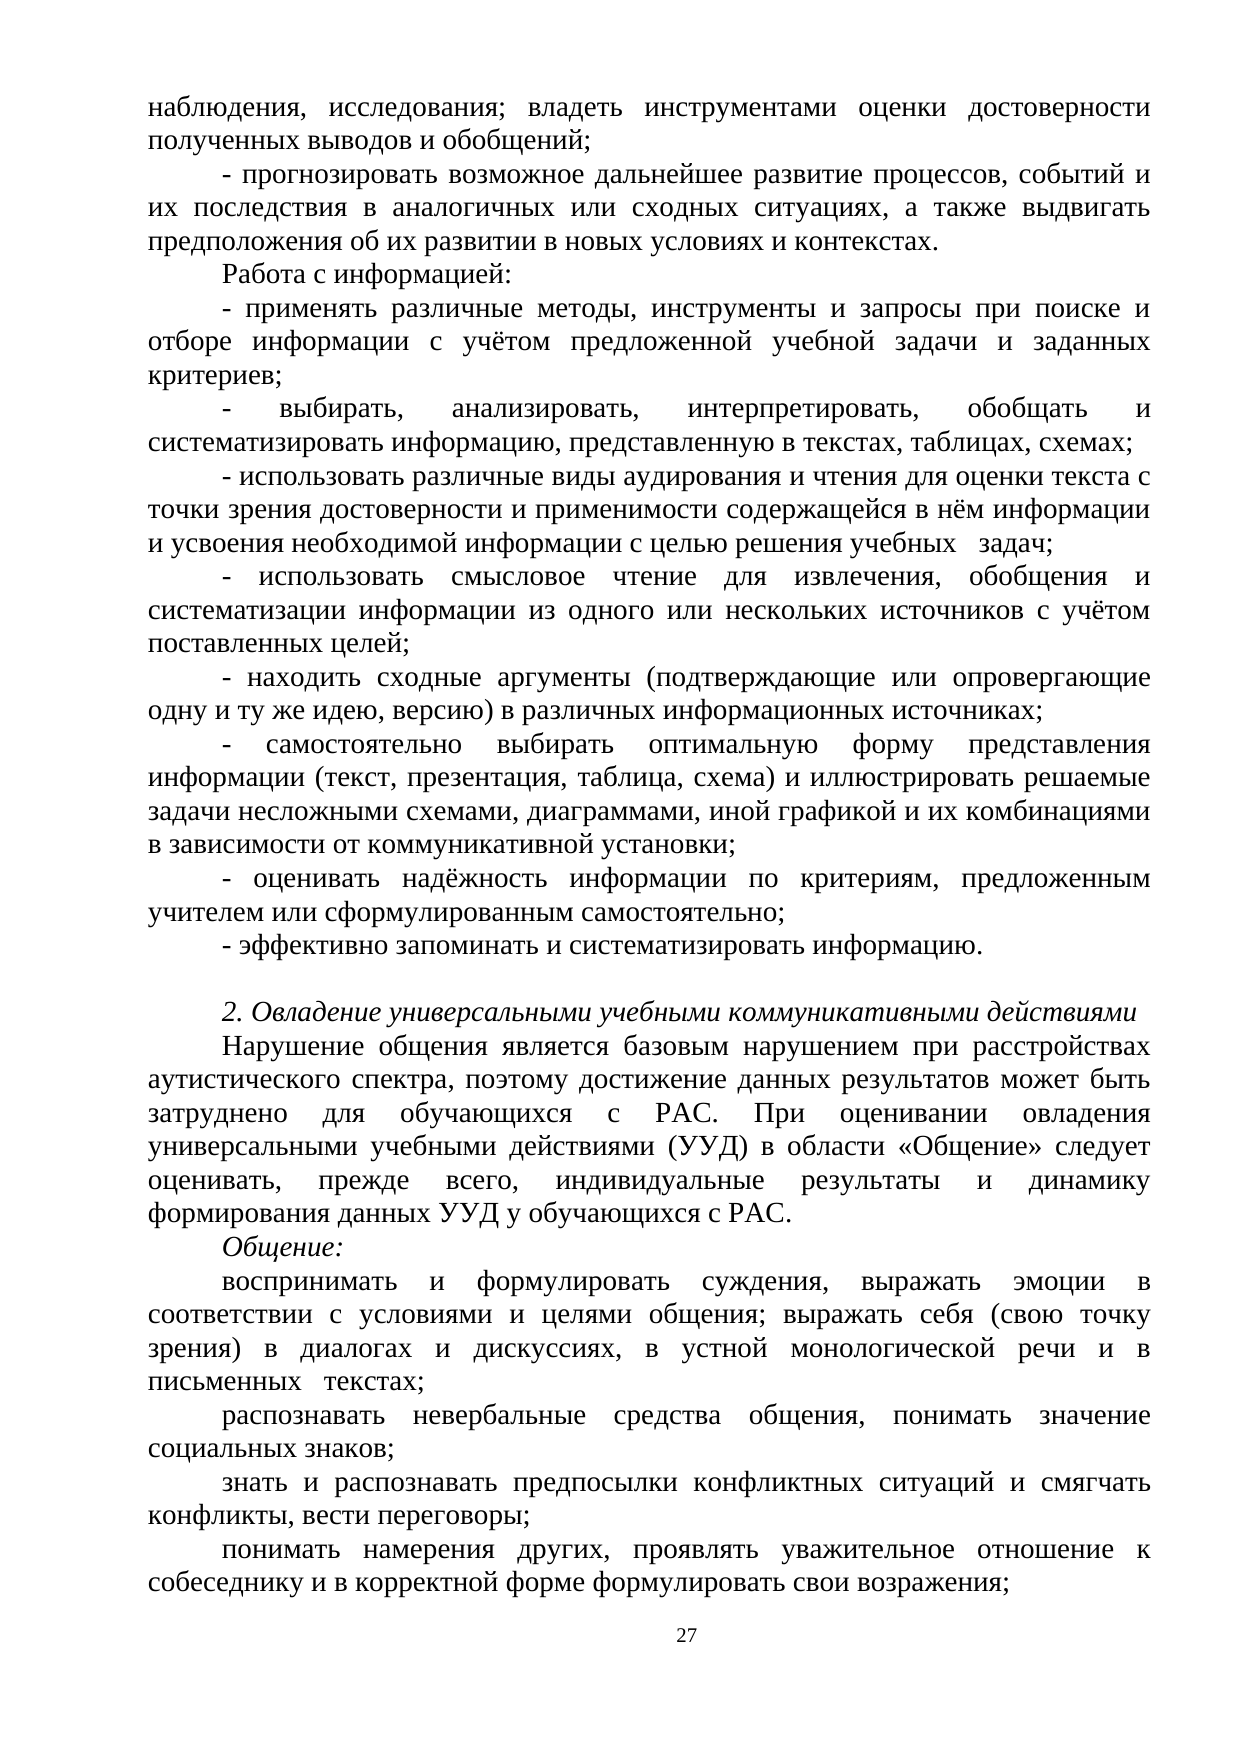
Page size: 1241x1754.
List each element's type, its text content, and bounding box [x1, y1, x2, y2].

text Нарушение общения является базовым нарушением при расстройствах аутистического спектра, поэтому достижение данных результатов может быть затруднено для обучающихся с РАС. При оценивании овладения универсальными учебными действиями (УУД) в области «Общение» следует оценивать, прежде всего, индивидуальные результаты и динамику формирования данных УУД у обучающихся с РАС. [148, 1028, 1152, 1229]
text понимать намерения других, проявлять уважительное отношение к собеседнику и в корректной форме формулировать свои возражения; [148, 1531, 1152, 1598]
text Общение: [148, 1229, 1152, 1263]
text знать и распознавать предпосылки конфликтных ситуаций и смягчать конфликты, вести переговоры; [148, 1464, 1152, 1531]
text - оценивать надёжность информации по критериям, предложенным учителем или сформулированным самостоятельно; [148, 860, 1152, 927]
text распознавать невербальные средства общения, понимать значение социальных знаков; [148, 1397, 1152, 1464]
text - использовать различные виды аудирования и чтения для оценки текста с точки зрения достоверности и применимости содержащейся в нём информации и усвоения необходимой информации с целью решения учебных задач; [148, 458, 1152, 558]
text - находить сходные аргументы (подтверждающие или опровергающие одну и ту же идею, версию) в различных информационных источниках; [148, 659, 1152, 726]
text - прогнозировать возможное дальнейшее развитие процессов, событий и их последствия в аналогичных или сходных ситуациях, а также выдвигать предположения об их развитии в новых условиях и контекстах. [148, 156, 1152, 256]
text Работа с информацией: [148, 256, 1152, 290]
text - использовать смысловое чтение для извлечения, обобщения и систематизации информации из одного или нескольких источников с учётом поставленных целей; [148, 558, 1152, 659]
text - самостоятельно выбирать оптимальную форму представления информации (текст, презентация, таблица, схема) и иллюстрировать решаемые задачи несложными схемами, диаграммами, иной графикой и их комбинациями в зависимости от коммуникативной установки; [148, 726, 1152, 860]
text - применять различные методы, инструменты и запросы при поиске и отборе информации с учётом предложенной учебной задачи и заданных критериев; [148, 290, 1152, 391]
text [148, 89, 1152, 156]
text 2. Овладение универсальными учебными коммуникативными действиями [148, 994, 1152, 1028]
text - выбирать, анализировать, интерпретировать, обобщать и систематизировать информацию, представленную в текстах, таблицах, схемах; [148, 391, 1152, 458]
text воспринимать и формулировать суждения, выражать эмоции в соответствии с условиями и целями общения; выражать себя (свою точку зрения) в диалогах и дискуссиях, в устной монологической речи и в письменных текстах; [148, 1263, 1152, 1397]
text - эффективно запоминать и систематизировать информацию. [148, 927, 1152, 961]
